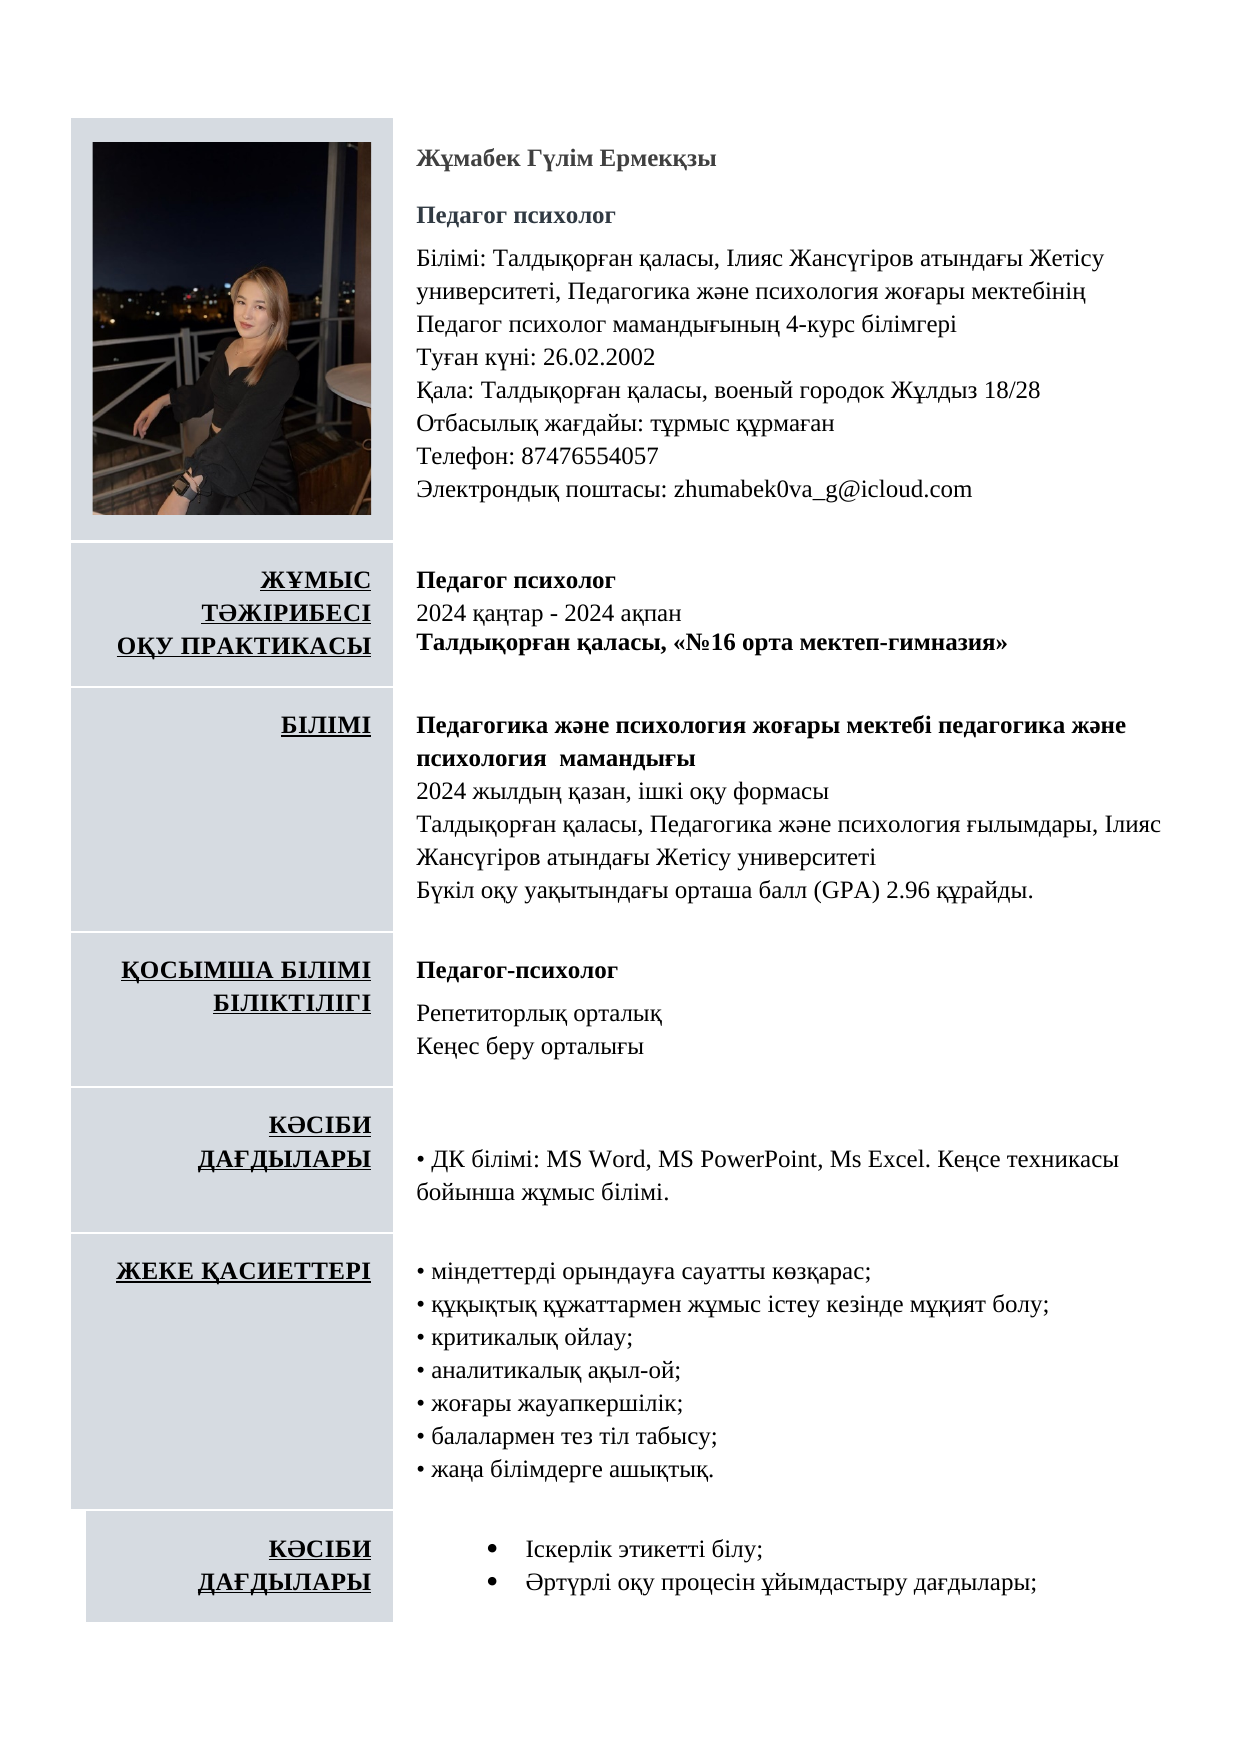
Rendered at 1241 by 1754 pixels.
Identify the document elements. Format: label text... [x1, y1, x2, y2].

table_cell КӘСІБИ ДАҒДЫЛАРЫ [86, 1511, 393, 1622]
picture [92, 142, 372, 515]
table_cell ҚОСЫМША БІЛІМІ БІЛІКТІЛІГІ [71, 933, 393, 1086]
table_cell ЖҰМЫС ТӘЖІРИБЕСІ ОҚУ ПРАКТИКАСЫ [71, 543, 393, 686]
table_cell ЖЕКЕ ҚАСИЕТТЕРІ [71, 1234, 393, 1509]
table_cell КӘСІБИ ДАҒДЫЛАРЫ [71, 1088, 393, 1232]
table_cell Педагог психолог 2024 қаңтар - 2024 ақпан Талдықорған қаласы, «№16 орта мектеп-гимназия» [395, 543, 1194, 686]
table_cell • ДК білімі: MS Word, MS PowerPoint, Ms Excel. Кеңсе техникасы бойынша жұмыс білімі. [395, 1088, 1194, 1232]
table_cell Педагогика және психология жоғары мектебі педагогика және психология мамандығы 2024 жылдың қазан, ішкі оқу формасы Талдықорған қаласы, Педагогика және психология ғылымдары, Ілияс Жансүгіров атындағы Жетісу университеті Бүкіл оқу уақытындағы орташа балл (GPA) 2.96 құрайды. [395, 688, 1194, 931]
table_cell Педагог-психолог Репетиторлық орталық Кеңес беру орталығы [395, 933, 1194, 1086]
table_cell • міндеттерді орындауға сауатты көзқарас; • құқықтық құжаттармен жұмыс істеу кезінде мұқият болу; • критикалық ойлау; • аналитикалық ақыл-ой; • жоғары жауапкершілік; • балалармен тез тіл табысу; • жаңа білімдерге ашықтық. [395, 1234, 1194, 1509]
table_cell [395, 1511, 1194, 1622]
table_header [71, 118, 393, 540]
table_header Жұмабек Гүлім Ермекқзы Педагог психолог Білімі: Талдықорған қаласы, Ілияс Жансүгіров атындағы Жетісу университеті, Педагогика және психология жоғары мектебінің Педагог психолог мамандығының 4-курс білімгері Туған күні: 26.02.2002 Қала: Талдықорған қаласы, военый городок Жұлдыз 18/28 Отбасылық жағдайы: тұрмыс құрмаған Телефон: 87476554057 Электрондық поштасы: zhumabek0va_g@icloud.com [395, 120, 1194, 540]
table_cell БІЛІМІ [71, 688, 393, 931]
